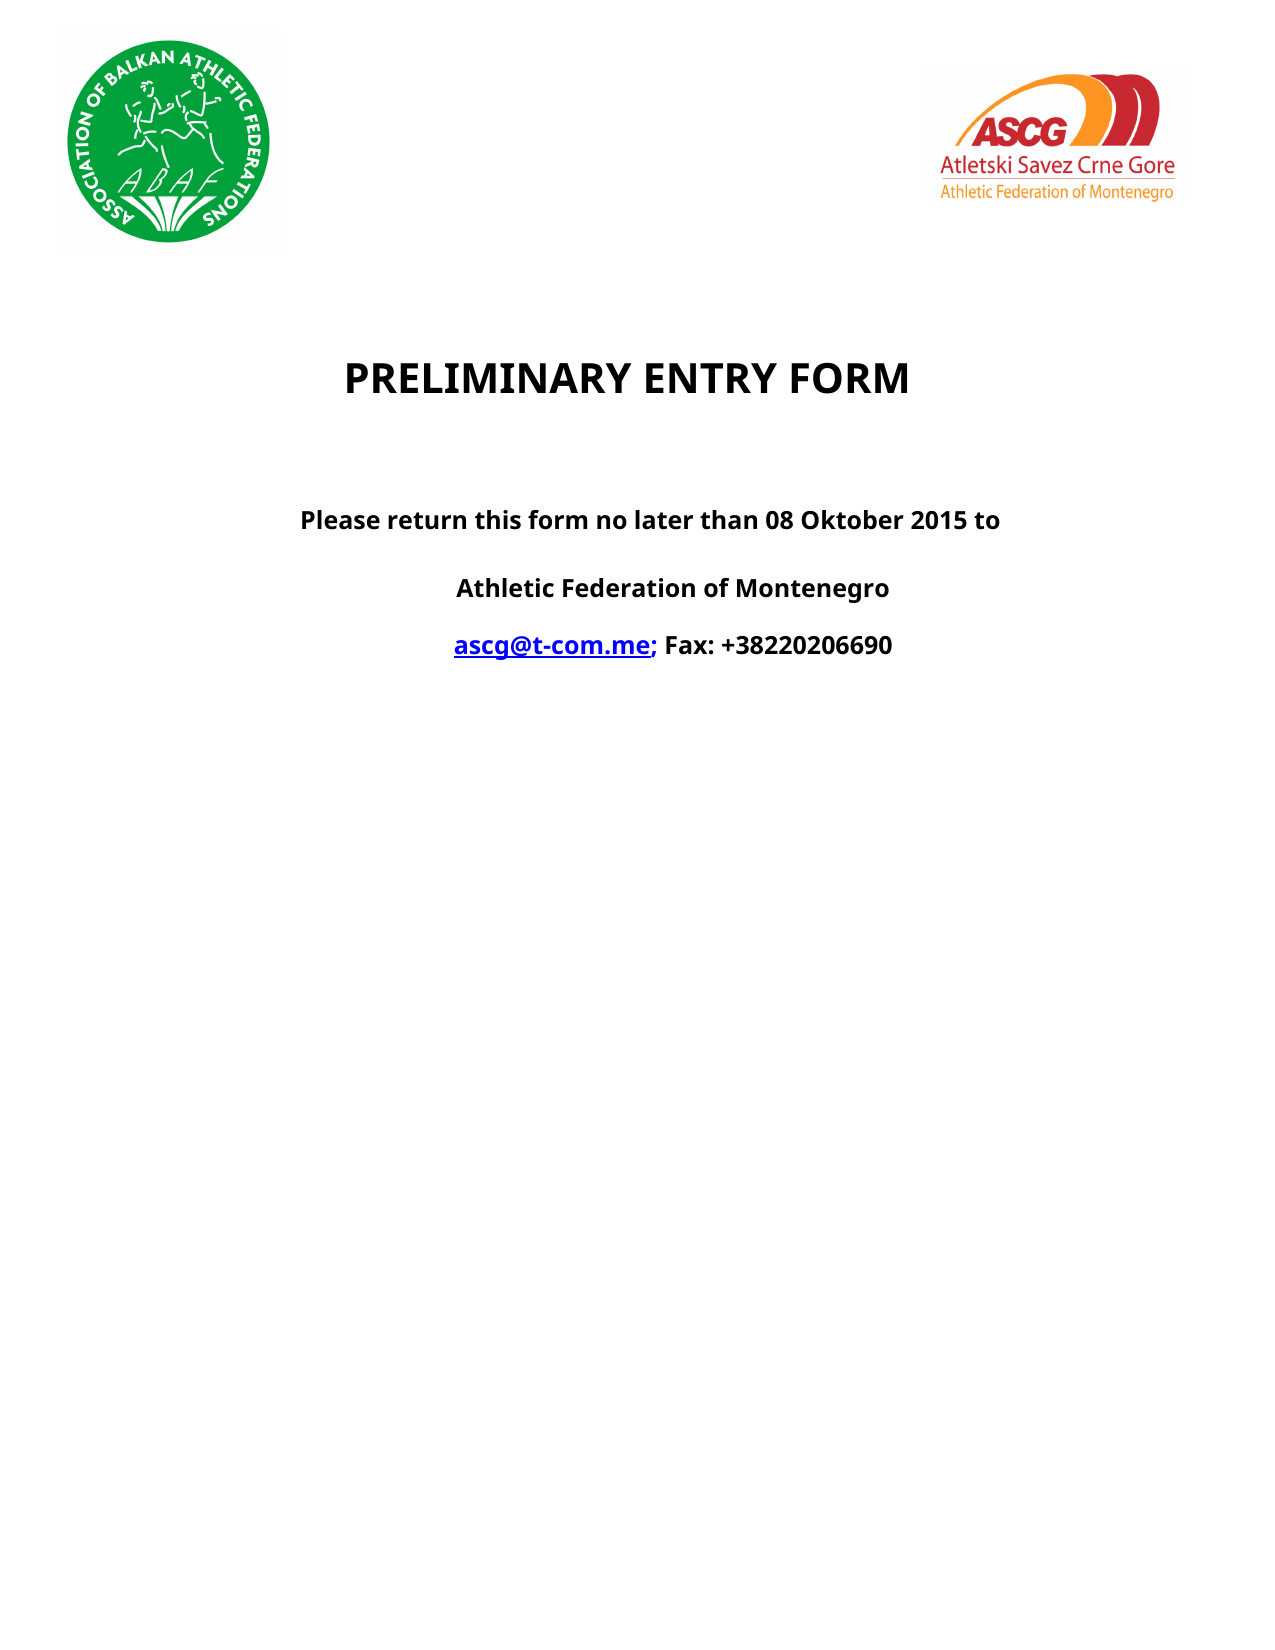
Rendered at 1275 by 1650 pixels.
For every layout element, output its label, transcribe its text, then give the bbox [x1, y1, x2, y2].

text ascg@t-com.me; Fax: +38220206690 [150, 628, 1196, 662]
text Please return this form no later than 08 Oktober 2015 to [225, 503, 1196, 537]
text Athletic Federation of Montenegro [150, 571, 1196, 605]
picture [54, 26, 285, 255]
picture [921, 59, 1197, 205]
